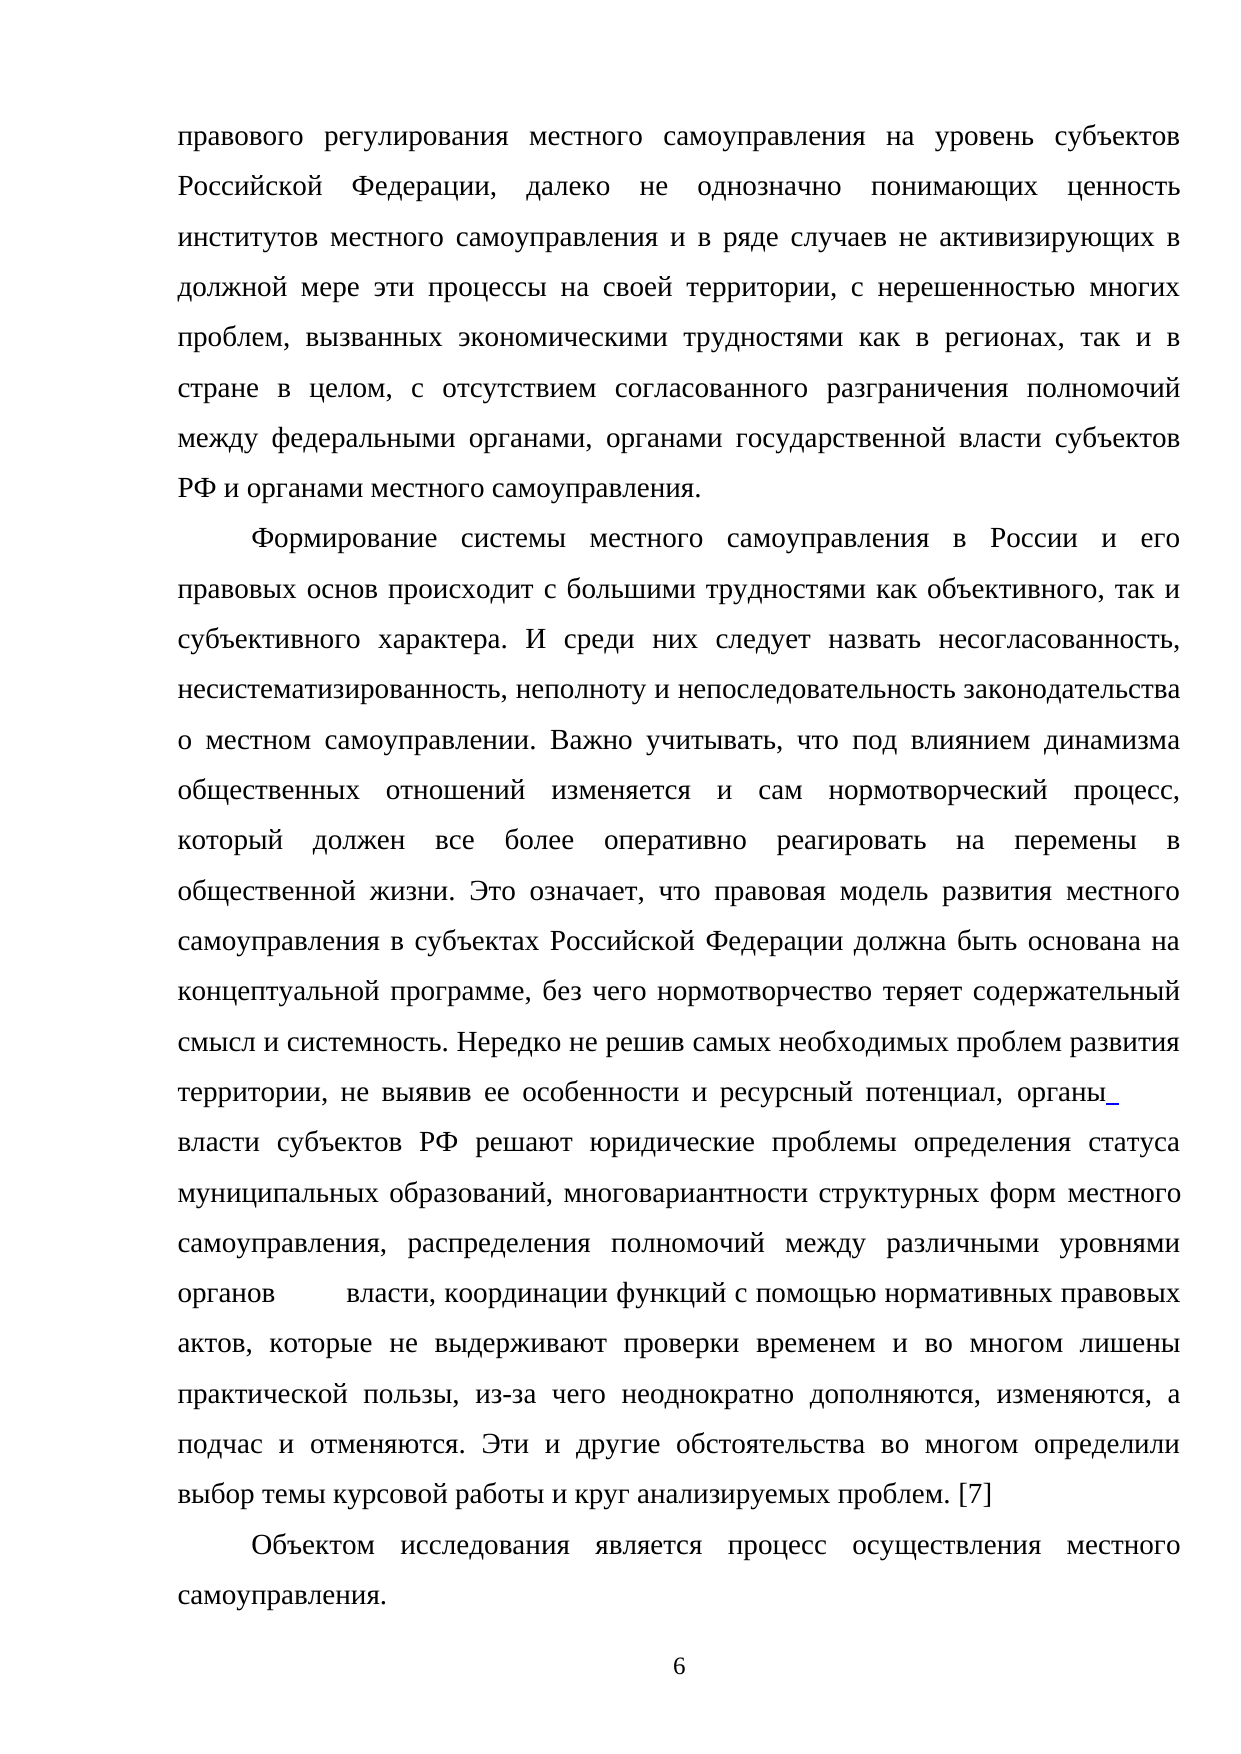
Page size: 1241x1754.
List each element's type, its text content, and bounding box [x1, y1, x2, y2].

text Объектом исследования является процесс осуществления местного самоуправления. [177, 1527, 1181, 1611]
text Формирование системы местного самоуправления в России и его правовых основ происходит с большими трудностями как объективного, так и субъективного характера. И среди них следует назвать несогласованность, несистематизированность, неполноту и непоследовательность законодательства о местном самоуправлении. Важно учитывать, что под влиянием динамизма общественных отношений изменяется и сам нормотворческий процесс, который должен все более оперативно реагировать на перемены в общественной жизни. Это означает, что правовая модель развития местного самоуправления в субъектах Российской Федерации должна быть основана на концептуальной программе, без чего нормотворчество теряет содержательный смысл и системность. Нередко не решив самых необходимых проблем развития территории, не выявив ее особенности и ресурсный потенциал, органы власти субъектов РФ решают юридические проблемы определения статуса муниципальных образований, многовариантности структурных форм местного самоуправления, распределения полномочий между различными уровнями органов власти, координации функций с помощью нормативных правовых актов, которые не выдерживают проверки временем и во многом лишены практической пользы, из-за чего неоднократно дополняются, изменяются, а подчас и отменяются. Эти и другие обстоятельства во многом определили выбор темы курсовой работы и круг анализируемых проблем. [7] [177, 521, 1181, 1510]
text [177, 118, 1181, 504]
